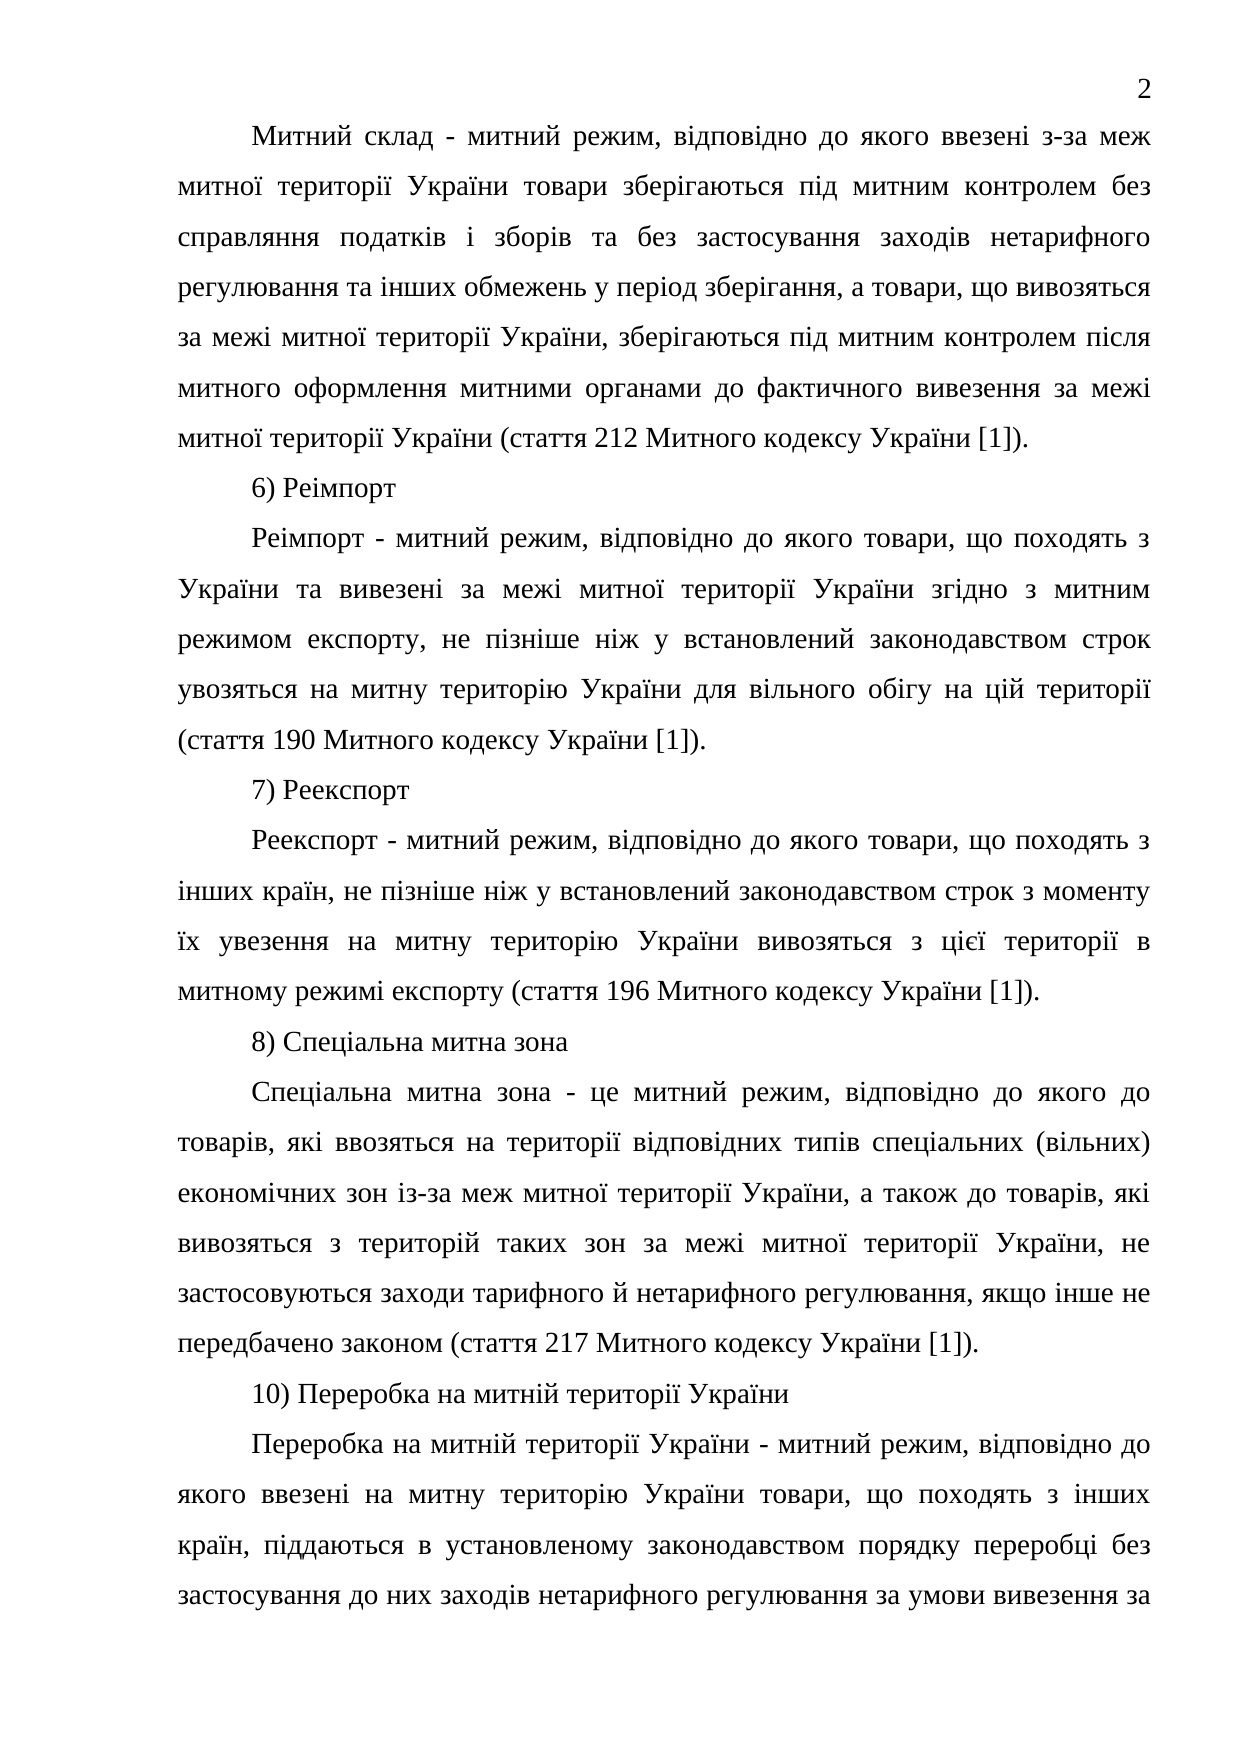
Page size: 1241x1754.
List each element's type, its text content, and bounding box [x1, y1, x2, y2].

text 6) Реімпорт [177, 470, 1152, 504]
text 7) Реекспорт [177, 772, 1152, 806]
text Реімпорт - митний режим, відповідно до якого товари, що походять з України та вивезені за межі митної території України згідно з митним режимом експорту, не пізніше ніж у встановлений законодавством строк увозяться на митну територію України для вільного обігу на цій території (стаття 190 Митного кодексу України [1]). [177, 521, 1152, 755]
text Спеціальна митна зона - це митний режим, відповідно до якого до товарів, які ввозяться на території відповідних типів спеціальних (вільних) економічних зон із-за меж митної території України, а також до товарів, які вивозяться з територій таких зон за межі митної території України, не застосовуються заходи тарифного й нетарифного регулювання, якщо інше не передбачено законом (стаття 217 Митного кодексу України [1]). [177, 1074, 1152, 1359]
text Митний склад - митний режим, відповідно до якого ввезені з-за меж митної території України товари зберігаються під митним контролем без справляння податків і зборів та без застосування заходів нетарифного регулювання та інших обмежень у період зберігання, а товари, що вивозяться за межі митної території України, зберігаються під митним контролем після митного оформлення митними органами до фактичного вивезення за межі митної території України (стаття 212 Митного кодексу України [1]). [177, 118, 1152, 453]
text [177, 1426, 1152, 1611]
text 8) Спеціальна митна зона [177, 1024, 1152, 1057]
text Реекспорт - митний режим, відповідно до якого товари, що походять з інших країн, не пізніше ніж у встановлений законодавством строк з моменту їх увезення на митну територію України вивозяться з цієї території в митному режимі експорту (стаття 196 Митного кодексу України [1]). [177, 822, 1152, 1007]
text 10) Переробка на митній території України [177, 1376, 1152, 1409]
